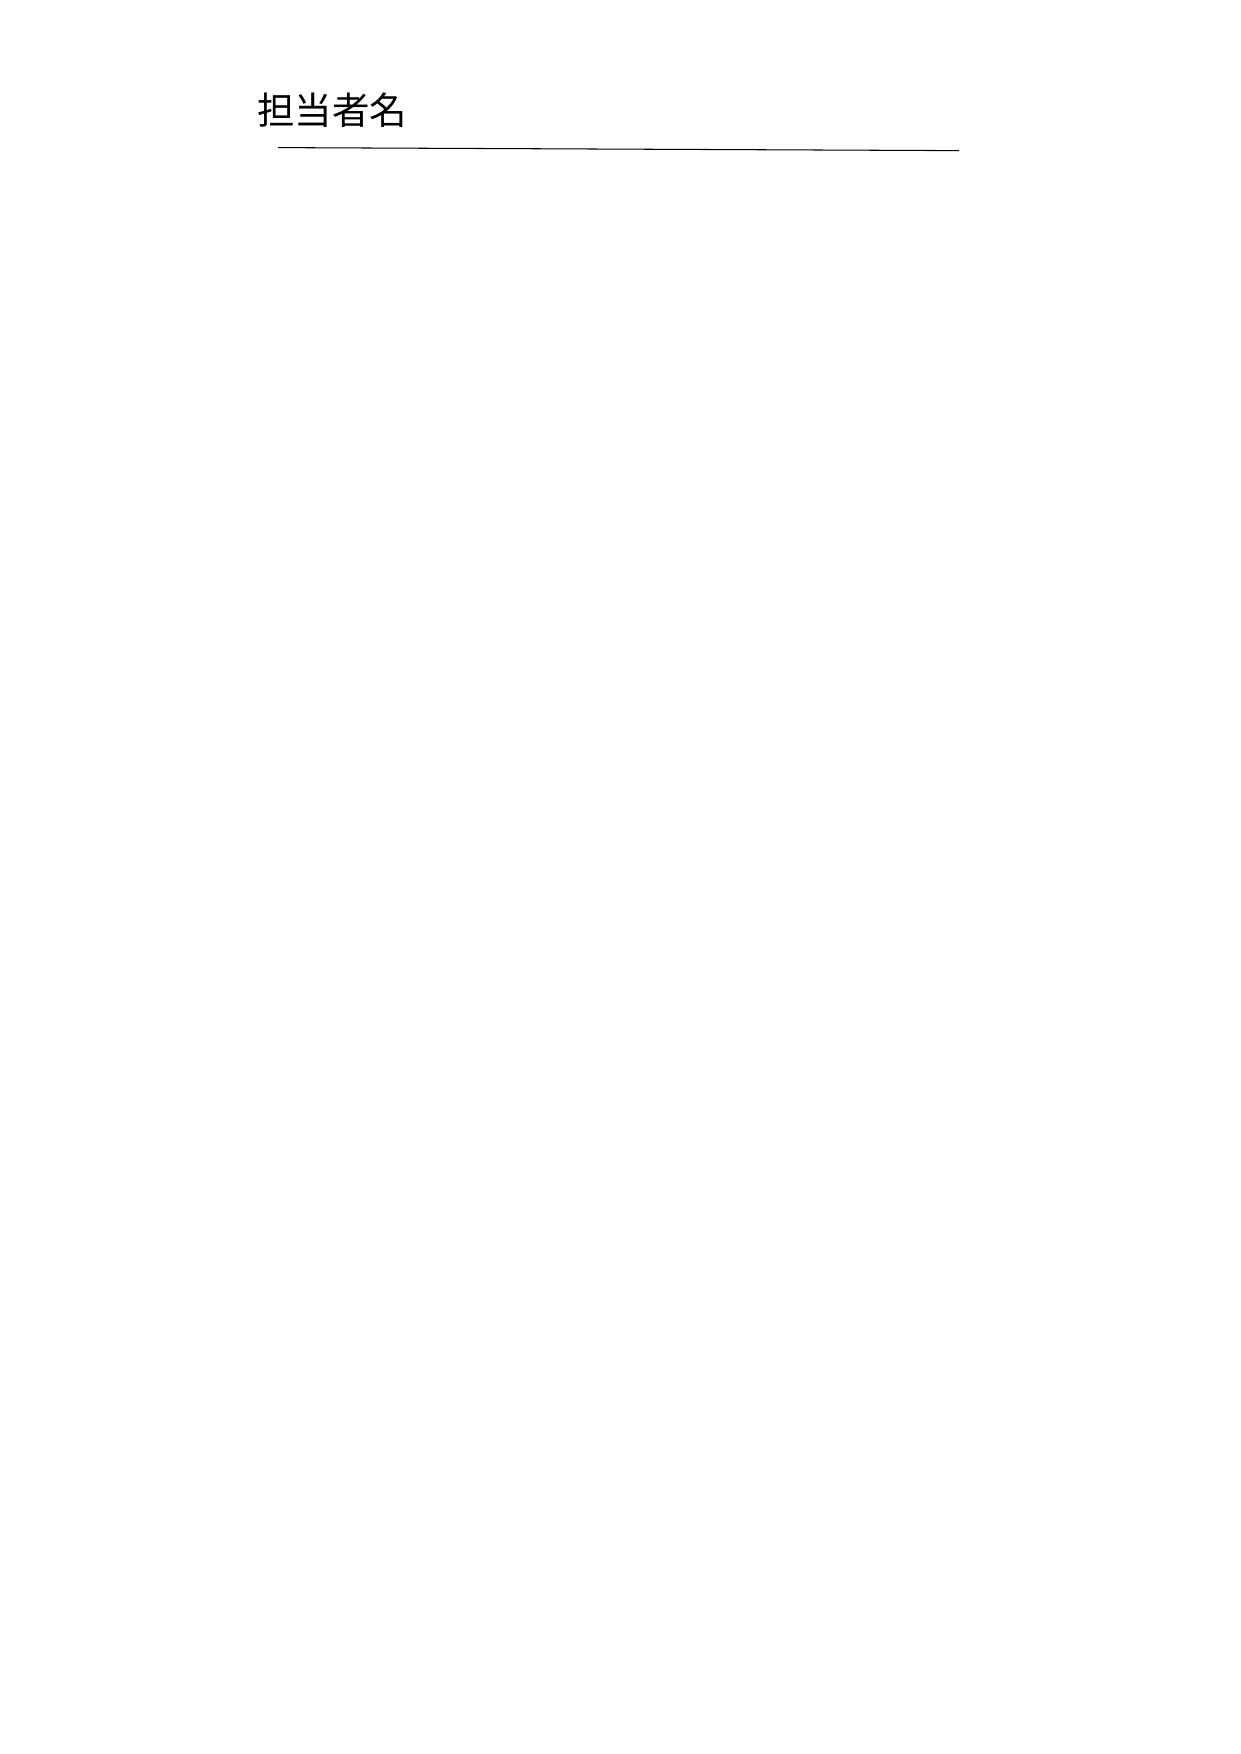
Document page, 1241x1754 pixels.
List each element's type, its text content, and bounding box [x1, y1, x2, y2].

text 担当者名 [59, 71, 1181, 146]
